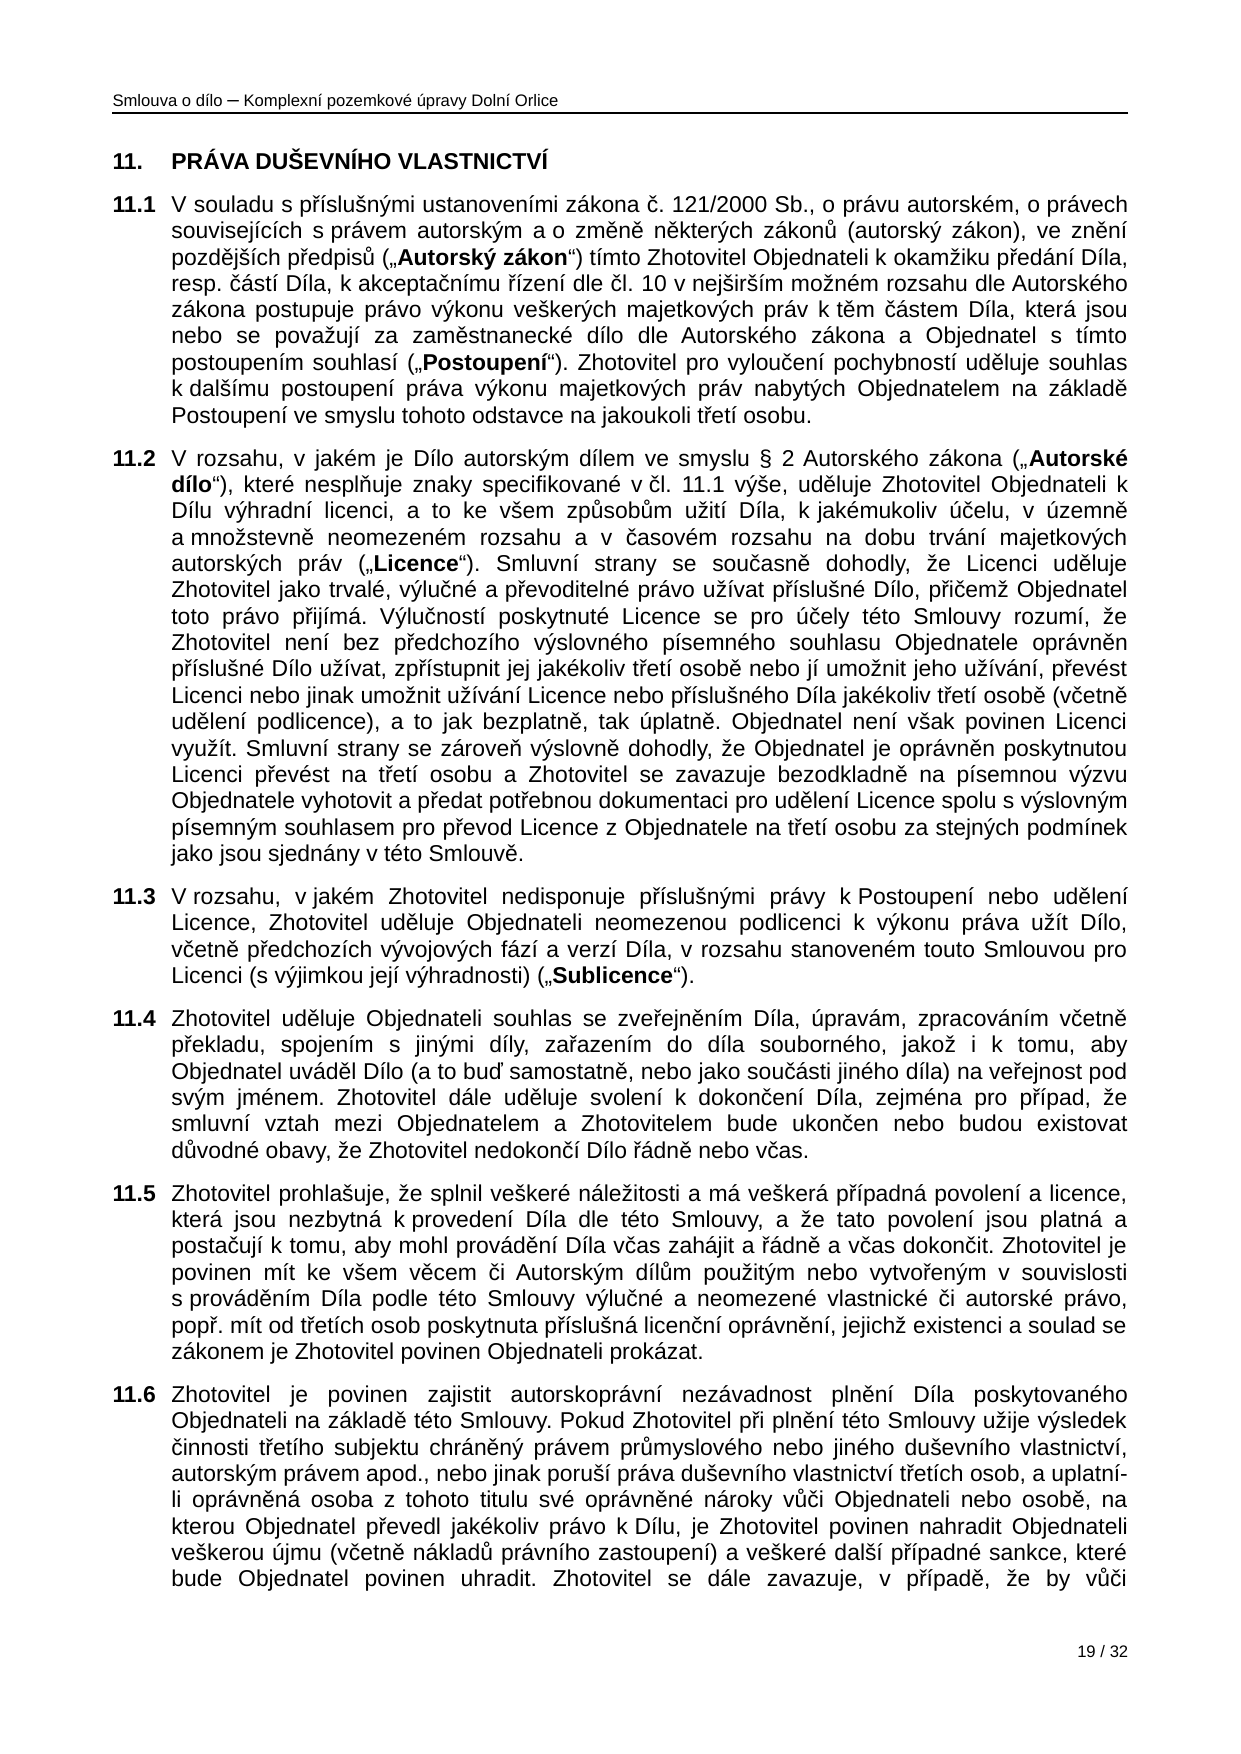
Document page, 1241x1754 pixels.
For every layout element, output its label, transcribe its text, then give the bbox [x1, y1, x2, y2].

text Zhotovitel uděluje Objednateli souhlas se zveřejněním Díla, úpravám, zpracováním včetně překladu, spojením s jinými díly, zařazením do díla souborného, jakož i k tomu, aby Objednatel uváděl Dílo (a to buď samostatně, nebo jako součásti jiného díla) na veřejnost pod svým jménem. Zhotovitel dále uděluje svolení k dokončení Díla, zejména pro případ, že smluvní vztah mezi Objednatelem a Zhotovitelem bude ukončen nebo budou existovat důvodné obavy, že Zhotovitel nedokončí Dílo řádně nebo včas. [112, 1005, 1128, 1163]
text V souladu s příslušnými ustanoveními zákona č. 121/2000 Sb., o právu autorském, o právech souvisejících s právem autorským a o změně některých zákonů (autorský zákon), ve znění pozdějších předpisů („Autorský zákon“) tímto Zhotovitel Objednateli k okamžiku předání Díla, resp. částí Díla, k akceptačnímu řízení dle čl. 10 v nejširším možném rozsahu dle Autorského zákona postupuje právo výkonu veškerých majetkových práv k těm částem Díla, která jsou nebo se považují za zaměstnanecké dílo dle Autorského zákona a Objednatel s tímto postoupením souhlasí („Postoupení“). Zhotovitel pro vyloučení pochybností uděluje souhlas k dalšímu postoupení práva výkonu majetkových práv nabytých Objednatelem na základě Postoupení ve smyslu tohoto odstavce na jakoukoli třetí osobu. [112, 191, 1128, 428]
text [112, 1381, 1128, 1592]
text Práva duševního vlastnictví [112, 148, 1128, 174]
text Zhotovitel prohlašuje, že splnil veškeré náležitosti a má veškerá případná povolení a licence, která jsou nezbytná k provedení Díla dle této Smlouvy, a že tato povolení jsou platná a postačují k tomu, aby mohl provádění Díla včas zahájit a řádně a včas dokončit. Zhotovitel je povinen mít ke všem věcem či Autorským dílům použitým nebo vytvořeným v souvislosti s prováděním Díla podle této Smlouvy výlučné a neomezené vlastnické či autorské právo, popř. mít od třetích osob poskytnuta příslušná licenční oprávnění, jejichž existenci a soulad se zákonem je Zhotovitel povinen Objednateli prokázat. [112, 1180, 1128, 1364]
text V rozsahu, v jakém je Dílo autorským dílem ve smyslu § 2 Autorského zákona („Autorské dílo“), které nesplňuje znaky specifikované v čl. 11.1 výše, uděluje Zhotovitel Objednateli k Dílu výhradní licenci, a to ke všem způsobům užití Díla, k jakémukoliv účelu, v územně a množstevně neomezeném rozsahu a v časovém rozsahu na dobu trvání majetkových autorských práv („Licence“). Smluvní strany se současně dohodly, že Licenci uděluje Zhotovitel jako trvalé, výlučné a převoditelné právo užívat příslušné Dílo, přičemž Objednatel toto právo přijímá. Výlučností poskytnuté Licence se pro účely této Smlouvy rozumí, že Zhotovitel není bez předchozího výslovného písemného souhlasu Objednatele oprávněn příslušné Dílo užívat, zpřístupnit jej jakékoliv třetí osobě nebo jí umožnit jeho užívání, převést Licenci nebo jinak umožnit užívání Licence nebo příslušného Díla jakékoliv třetí osobě (včetně udělení podlicence), a to jak bezplatně, tak úplatně. Objednatel není však povinen Licenci využít. Smluvní strany se zároveň výslovně dohodly, že Objednatel je oprávněn poskytnutou Licenci převést na třetí osobu a Zhotovitel se zavazuje bezodkladně na písemnou výzvu Objednatele vyhotovit a předat potřebnou dokumentaci pro udělení Licence spolu s výslovným písemným souhlasem pro převod Licence z Objednatele na třetí osobu za stejných podmínek jako jsou sjednány v této Smlouvě. [112, 444, 1128, 866]
text V rozsahu, v jakém Zhotovitel nedisponuje příslušnými právy k Postoupení nebo udělení Licence, Zhotovitel uděluje Objednateli neomezenou podlicenci k výkonu práva užít Dílo, včetně předchozích vývojových fází a verzí Díla, v rozsahu stanoveném touto Smlouvou pro Licenci (s výjimkou její výhradnosti) („Sublicence“). [112, 883, 1128, 988]
